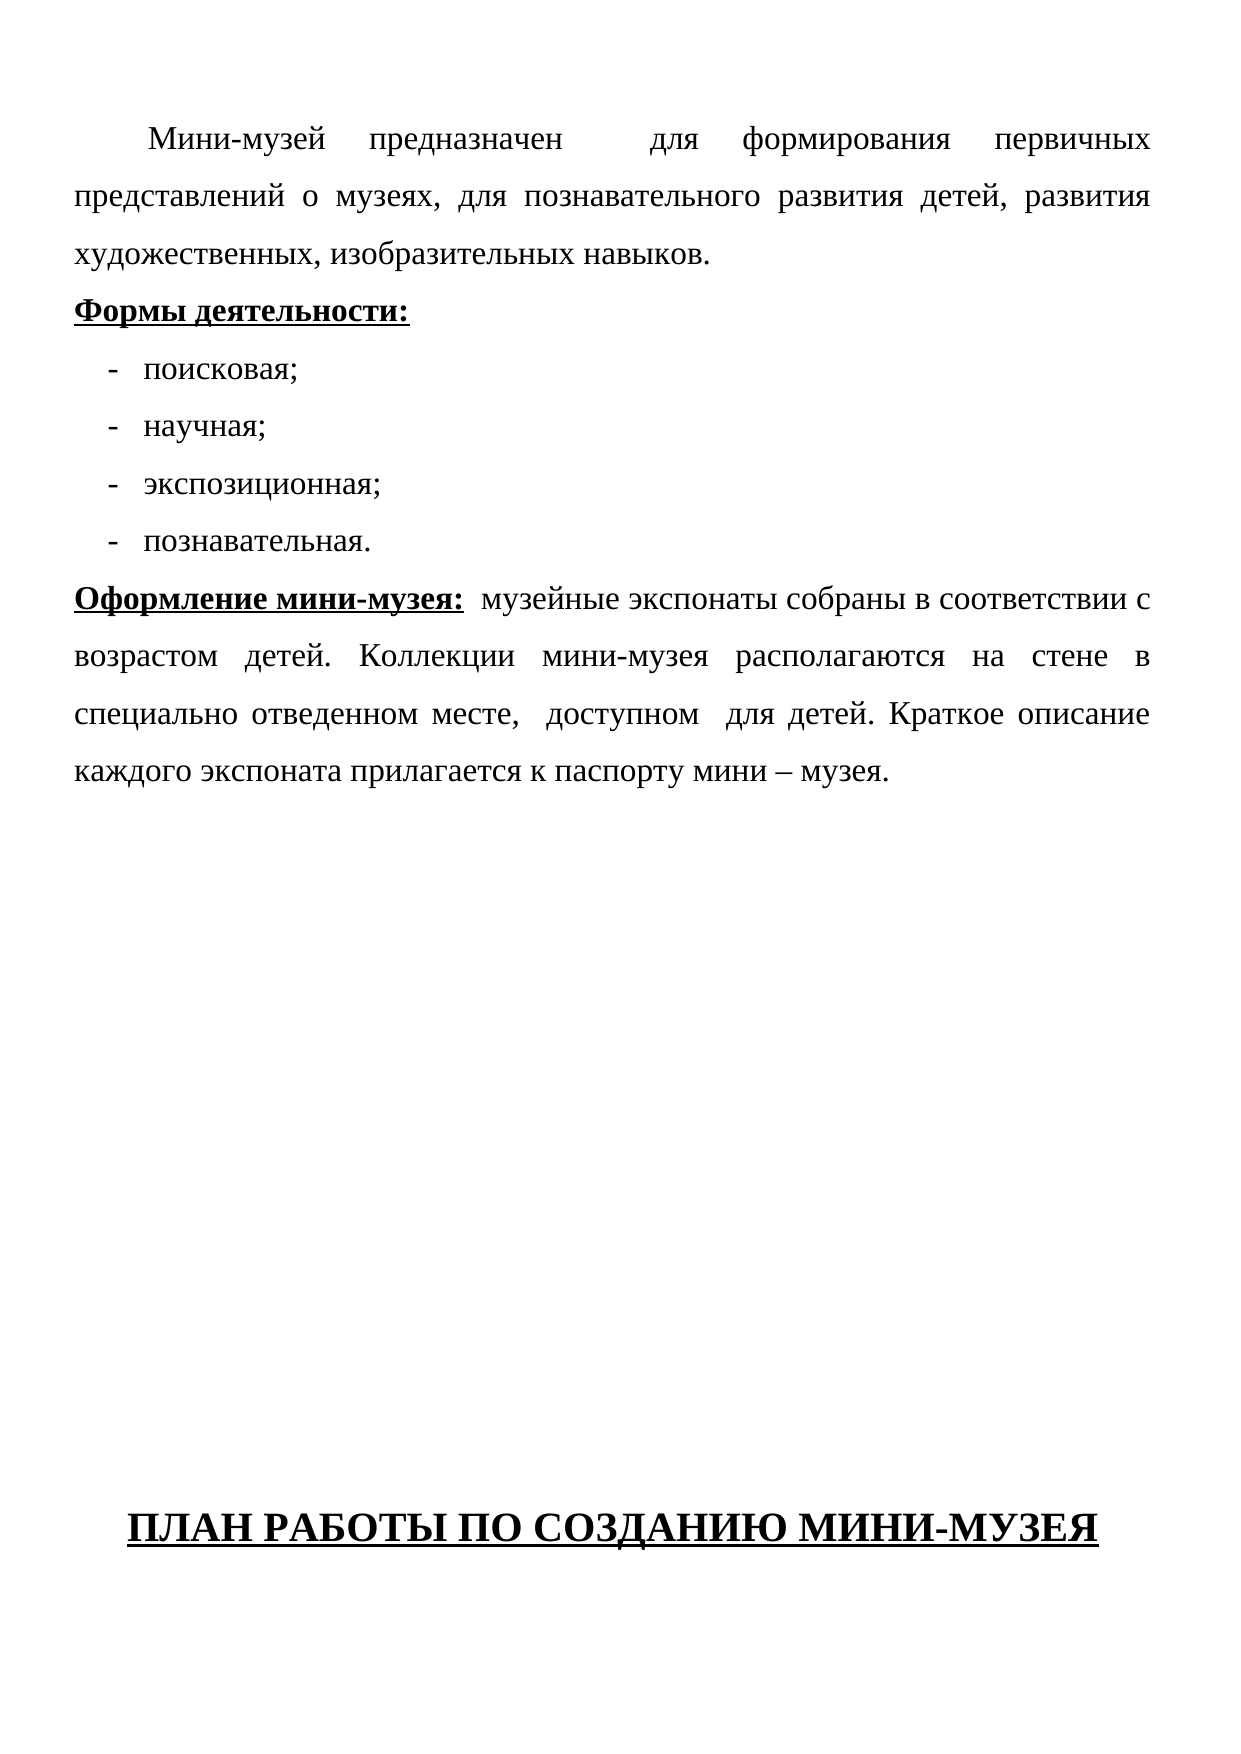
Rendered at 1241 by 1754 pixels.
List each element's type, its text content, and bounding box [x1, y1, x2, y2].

text - научная; [74, 406, 1152, 444]
text - познавательная. [74, 521, 1152, 559]
text Оформление мини-музея: музейные экспонаты собраны в соответствии с возрастом детей. Коллекции мини-музея располагаются на стене в специально отведенном месте, доступном для детей. Краткое описание каждого экспоната прилагается к паспорту мини – музея. [74, 578, 1152, 789]
text Мини-музей предназначен для формирования первичных представлений о музеях, для познавательного развития детей, развития художественных, изобразительных навыков. [74, 118, 1152, 271]
text - экспозиционная; [74, 463, 1152, 501]
text - поисковая; [74, 348, 1152, 386]
text ПЛАН РАБОТЫ ПО СОЗДАНИЮ МИНИ-МУЗЕЯ [74, 1503, 1152, 1551]
text Формы деятельности: [74, 291, 1152, 329]
